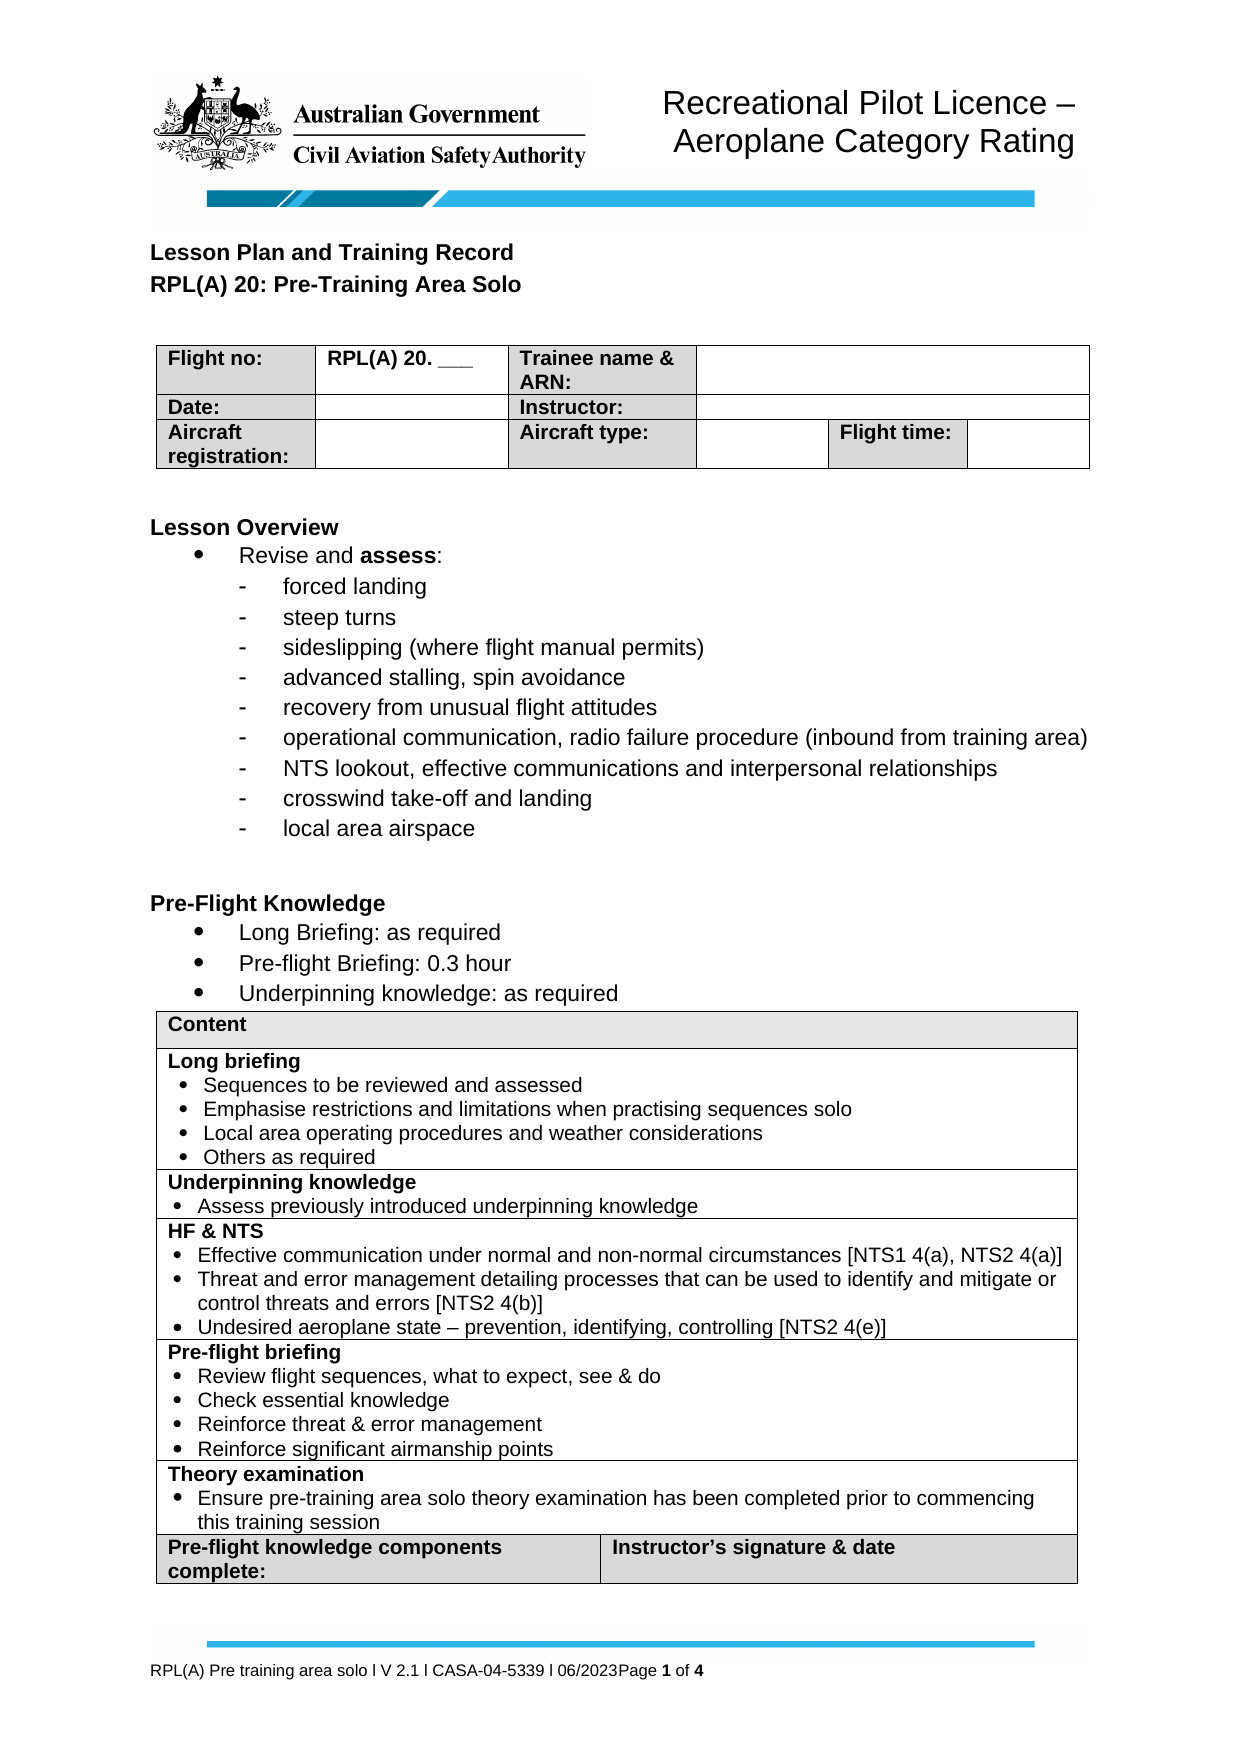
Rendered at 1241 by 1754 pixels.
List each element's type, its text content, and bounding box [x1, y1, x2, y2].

table_cell [697, 420, 828, 468]
table_cell [316, 395, 508, 419]
subtitle Lesson Plan and Training Record [150, 239, 1090, 265]
table_cell Pre-flight briefing Review flight sequences, what to expect, see & do Check essential knowledge Reinforce threat & error management Reinforce significant airmanship points [157, 1340, 1077, 1460]
table_header Content [157, 1012, 1077, 1048]
table_cell [316, 420, 508, 468]
table_cell Aircraft type: [509, 420, 696, 468]
table_cell Theory examination Ensure pre-training area solo theory examination has been completed prior to commencing this training session [157, 1461, 1077, 1534]
table_cell Aircraft registration: [157, 420, 315, 468]
picture [150, 1623, 1091, 1662]
table_header [697, 346, 1089, 394]
table_header RPL(A) 20. ___ [316, 346, 508, 394]
table_cell [697, 395, 1089, 419]
list NTS lookout, effective communications and interpersonal relationships [238, 754, 1090, 781]
list crosswind take-off and landing [238, 785, 1090, 811]
subtitle RPL(A) 20: Pre-Training Area Solo [150, 271, 1090, 298]
table_cell HF & NTS Effective communication under normal and non-normal circumstances [NTS1 4(a), NTS2 4(a)] Threat and error management detailing processes that can be used to identify and mitigate or control threats and errors [NTS2 4(b)] Undesired aeroplane state – prevention, identifying, controlling [NTS2 4(e)] [157, 1219, 1077, 1339]
list operational communication, radio failure procedure (inbound from training area) [238, 724, 1090, 751]
list advanced stalling, spin avoidance [238, 664, 1090, 690]
table_cell Instructor’s signature & date [601, 1535, 1077, 1583]
table_cell Pre-flight knowledge components complete: [157, 1535, 600, 1583]
subtitle Lesson Overview [150, 514, 1090, 540]
table_cell Long briefing Sequences to be reviewed and assessed Emphasise restrictions and limitations when practising sequences solo Local area operating procedures and weather considerations Others as required [157, 1049, 1077, 1169]
table_cell Date: [157, 395, 315, 419]
table_header Trainee name & ARN: [509, 346, 696, 394]
list forced landing [238, 573, 1090, 599]
subtitle Pre-Flight Knowledge [150, 890, 1090, 917]
table_cell Underpinning knowledge Assess previously introduced underpinning knowledge [157, 1170, 1077, 1218]
picture [150, 73, 1091, 235]
list local area airspace [238, 815, 1090, 841]
list recovery from unusual flight attitudes [238, 694, 1090, 720]
table_cell [968, 420, 1089, 468]
list steep turns [238, 603, 1090, 630]
list Long Briefing: as required [194, 919, 1090, 946]
table_cell Flight time: [829, 420, 967, 468]
list sideslipping (where flight manual permits) [238, 634, 1090, 660]
list Revise and assess: [194, 542, 1090, 569]
table_header Flight no: [157, 346, 315, 394]
list Underpinning knowledge: as required [194, 980, 1090, 1007]
list Pre-flight Briefing: 0.3 hour [194, 949, 1090, 976]
table_cell Instructor: [509, 395, 696, 419]
